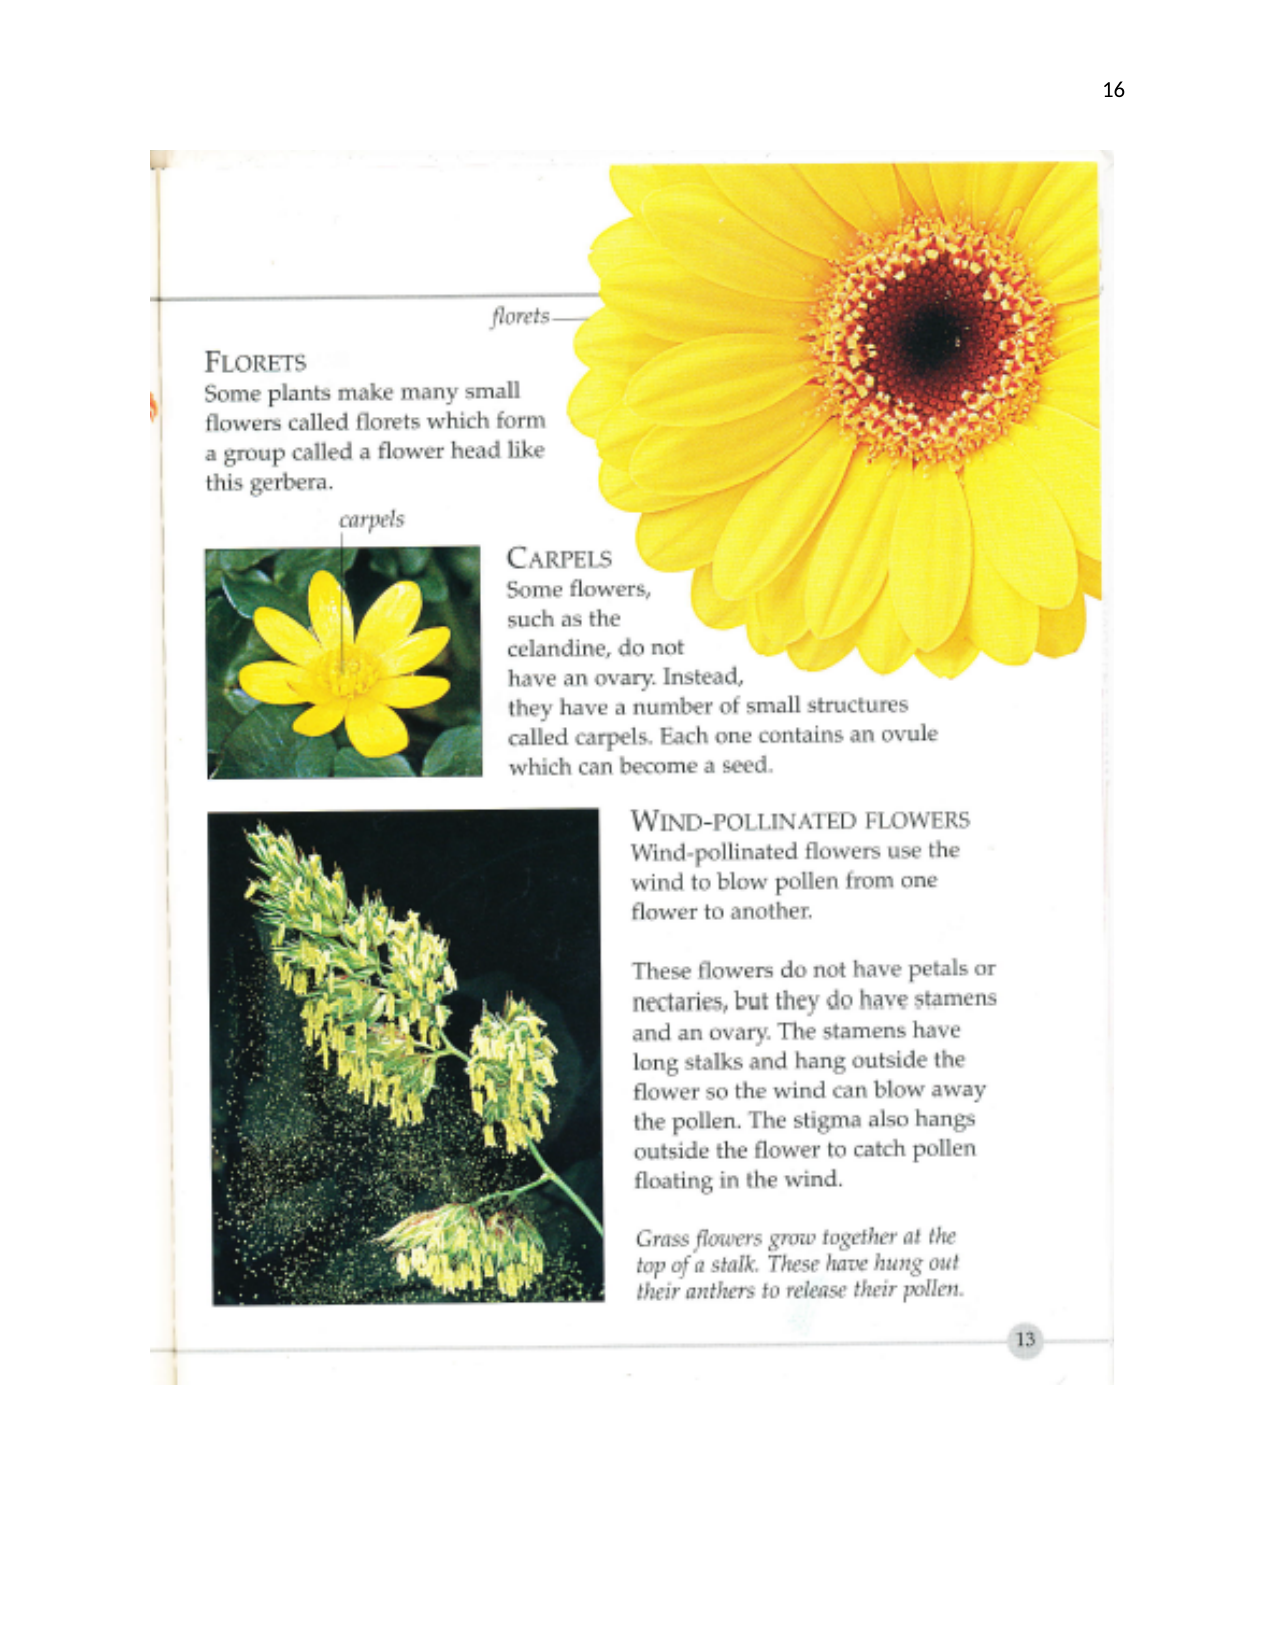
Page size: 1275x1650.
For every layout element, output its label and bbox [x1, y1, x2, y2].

picture [150, 150, 1115, 1385]
